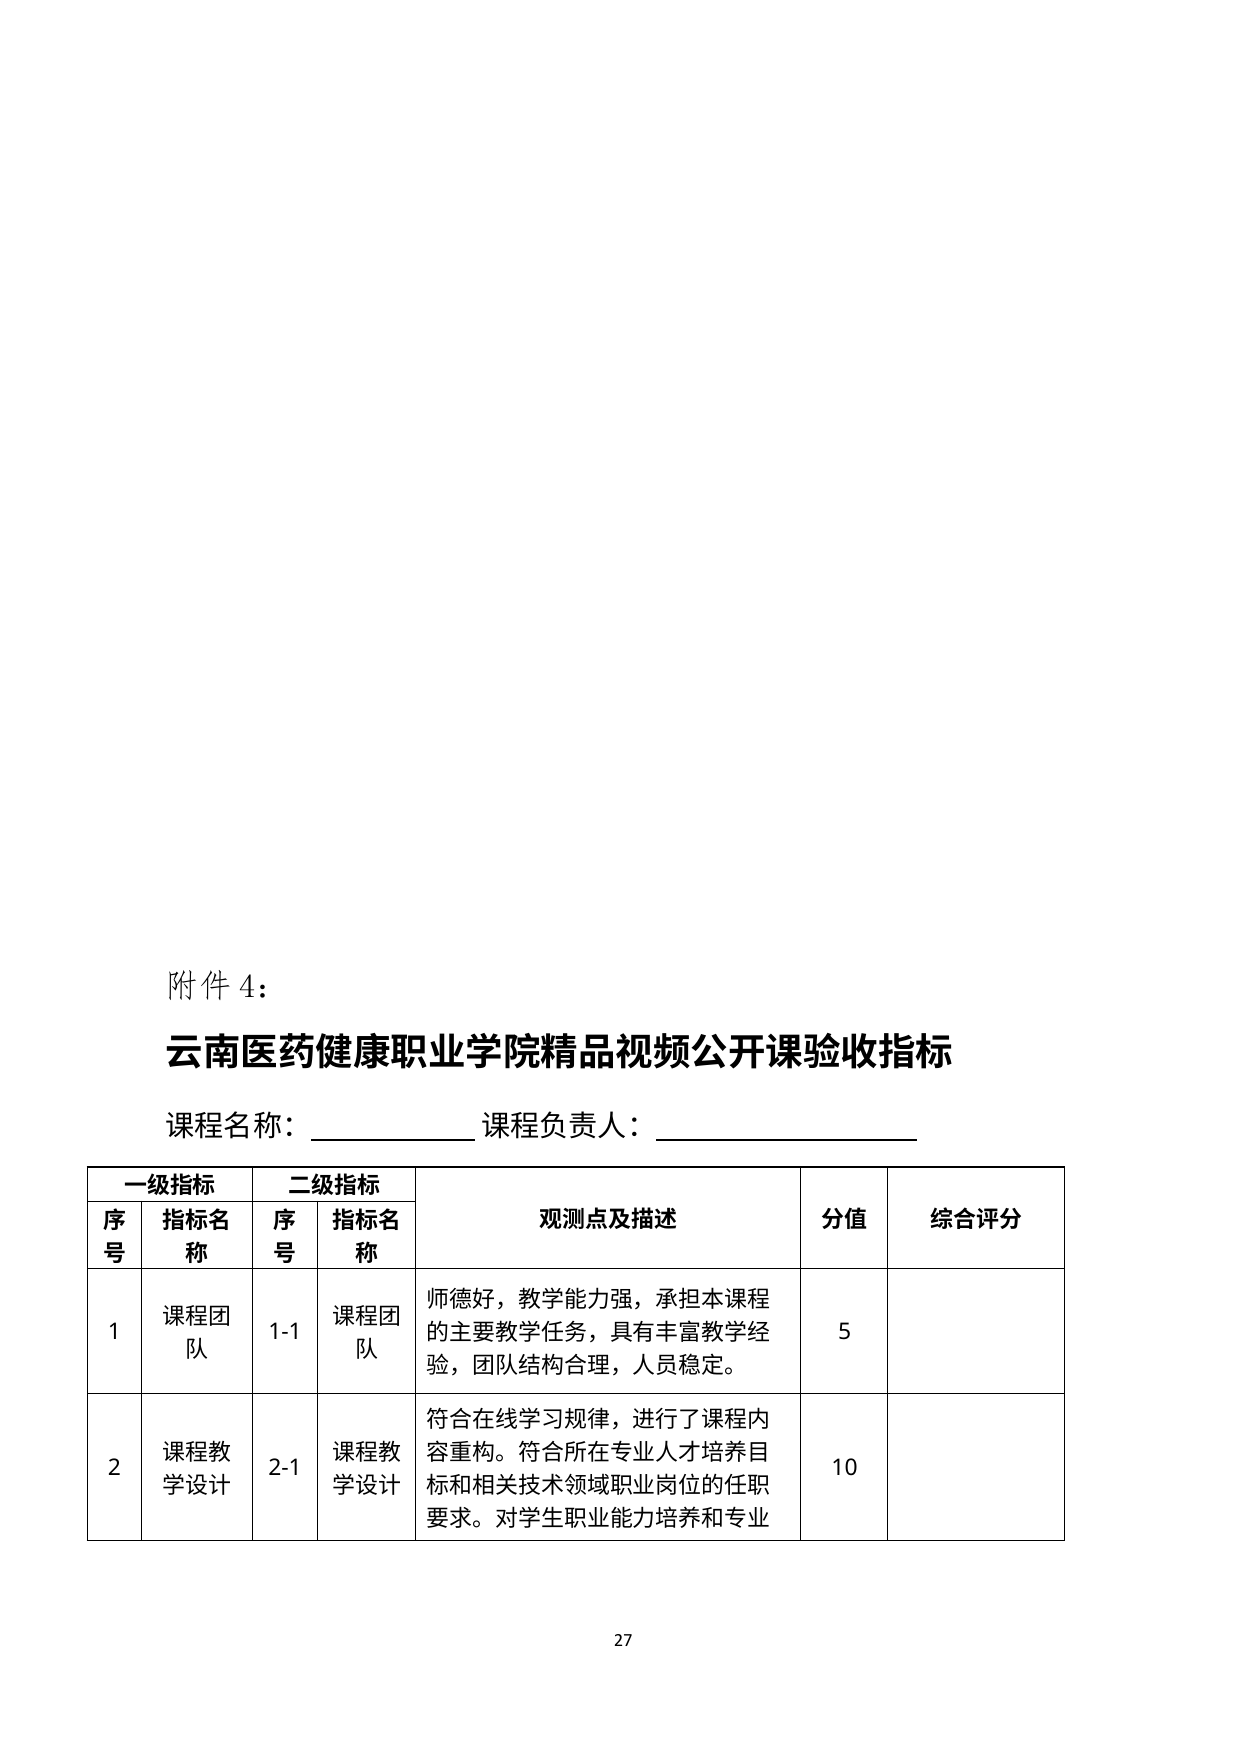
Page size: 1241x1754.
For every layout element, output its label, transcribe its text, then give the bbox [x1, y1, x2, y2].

table_cell 5 [801, 1269, 887, 1392]
table_cell 2-1 [253, 1394, 317, 1540]
text 课程名称： 课程负责人： [165, 1103, 1081, 1145]
table_cell [888, 1394, 1064, 1540]
table_cell 师德好，教学能力强，承担本课程的主要教学任务，具有丰富教学经验，团队结构合理，人员稳定。 [416, 1269, 800, 1392]
text 附件4： [165, 964, 1081, 1003]
table_cell 1 [88, 1269, 141, 1392]
table_cell 指标名称 [318, 1202, 415, 1268]
table_cell 序号 [253, 1202, 317, 1268]
table_cell 指标名称 [142, 1202, 252, 1268]
table_cell 1-1 [253, 1269, 317, 1392]
table_header 分值 [801, 1168, 887, 1268]
table_cell [888, 1269, 1064, 1392]
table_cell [416, 1394, 800, 1540]
table_header 二级指标 [253, 1168, 415, 1201]
table_cell 课程团队 [318, 1269, 415, 1392]
table_header 一级指标 [88, 1168, 252, 1201]
table_cell 2 [88, 1394, 141, 1540]
table_cell 序号 [88, 1202, 141, 1268]
table_header 综合评分 [888, 1168, 1064, 1268]
table_cell 10 [801, 1394, 887, 1540]
text 云南医药健康职业学院精品视频公开课验收指标 [165, 1022, 1081, 1076]
table_cell 课程教学设计 [142, 1394, 252, 1540]
table_header 观测点及描述 [416, 1168, 800, 1268]
table_cell 课程团队 [142, 1269, 252, 1392]
table_cell 课程教学设计 [318, 1394, 415, 1540]
